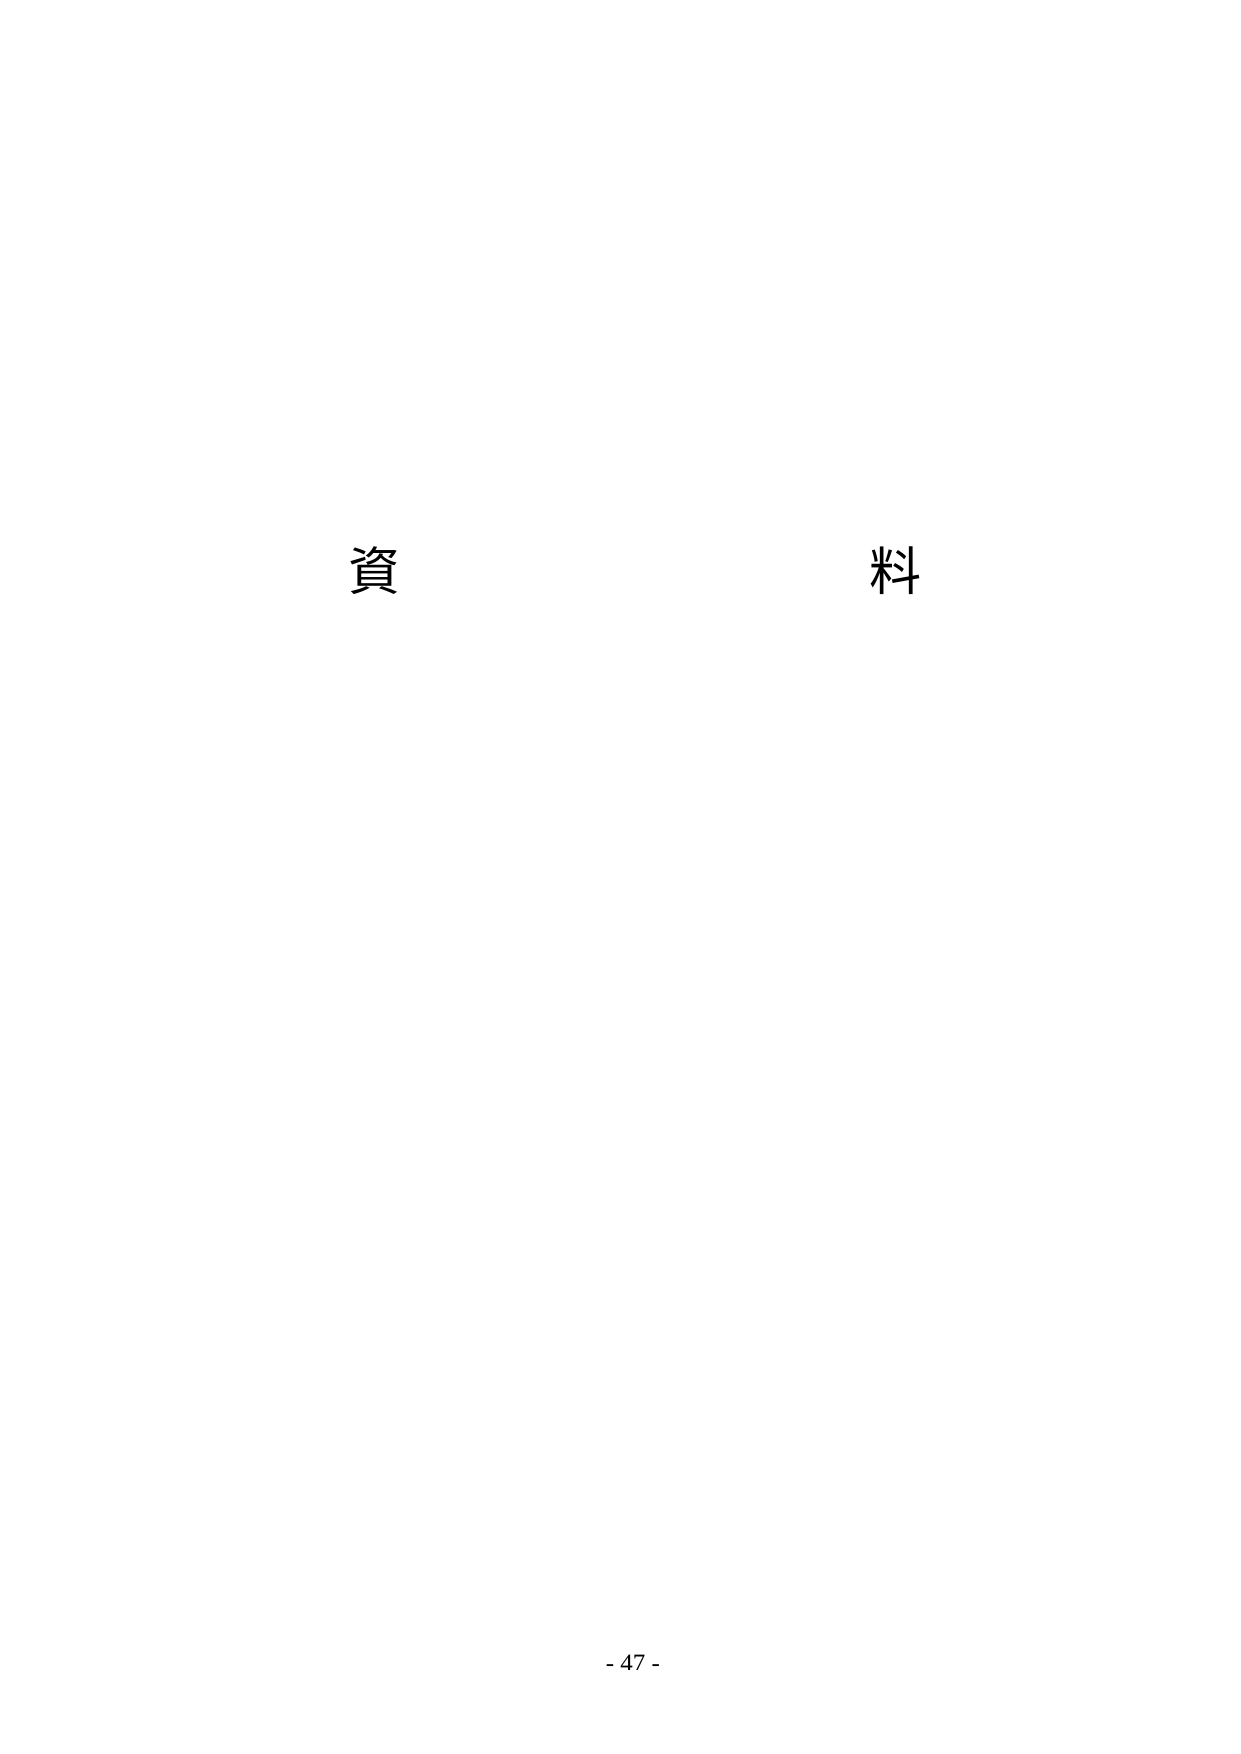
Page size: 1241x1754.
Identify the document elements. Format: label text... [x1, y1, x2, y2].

subtitle 資 料 [348, 535, 1186, 606]
